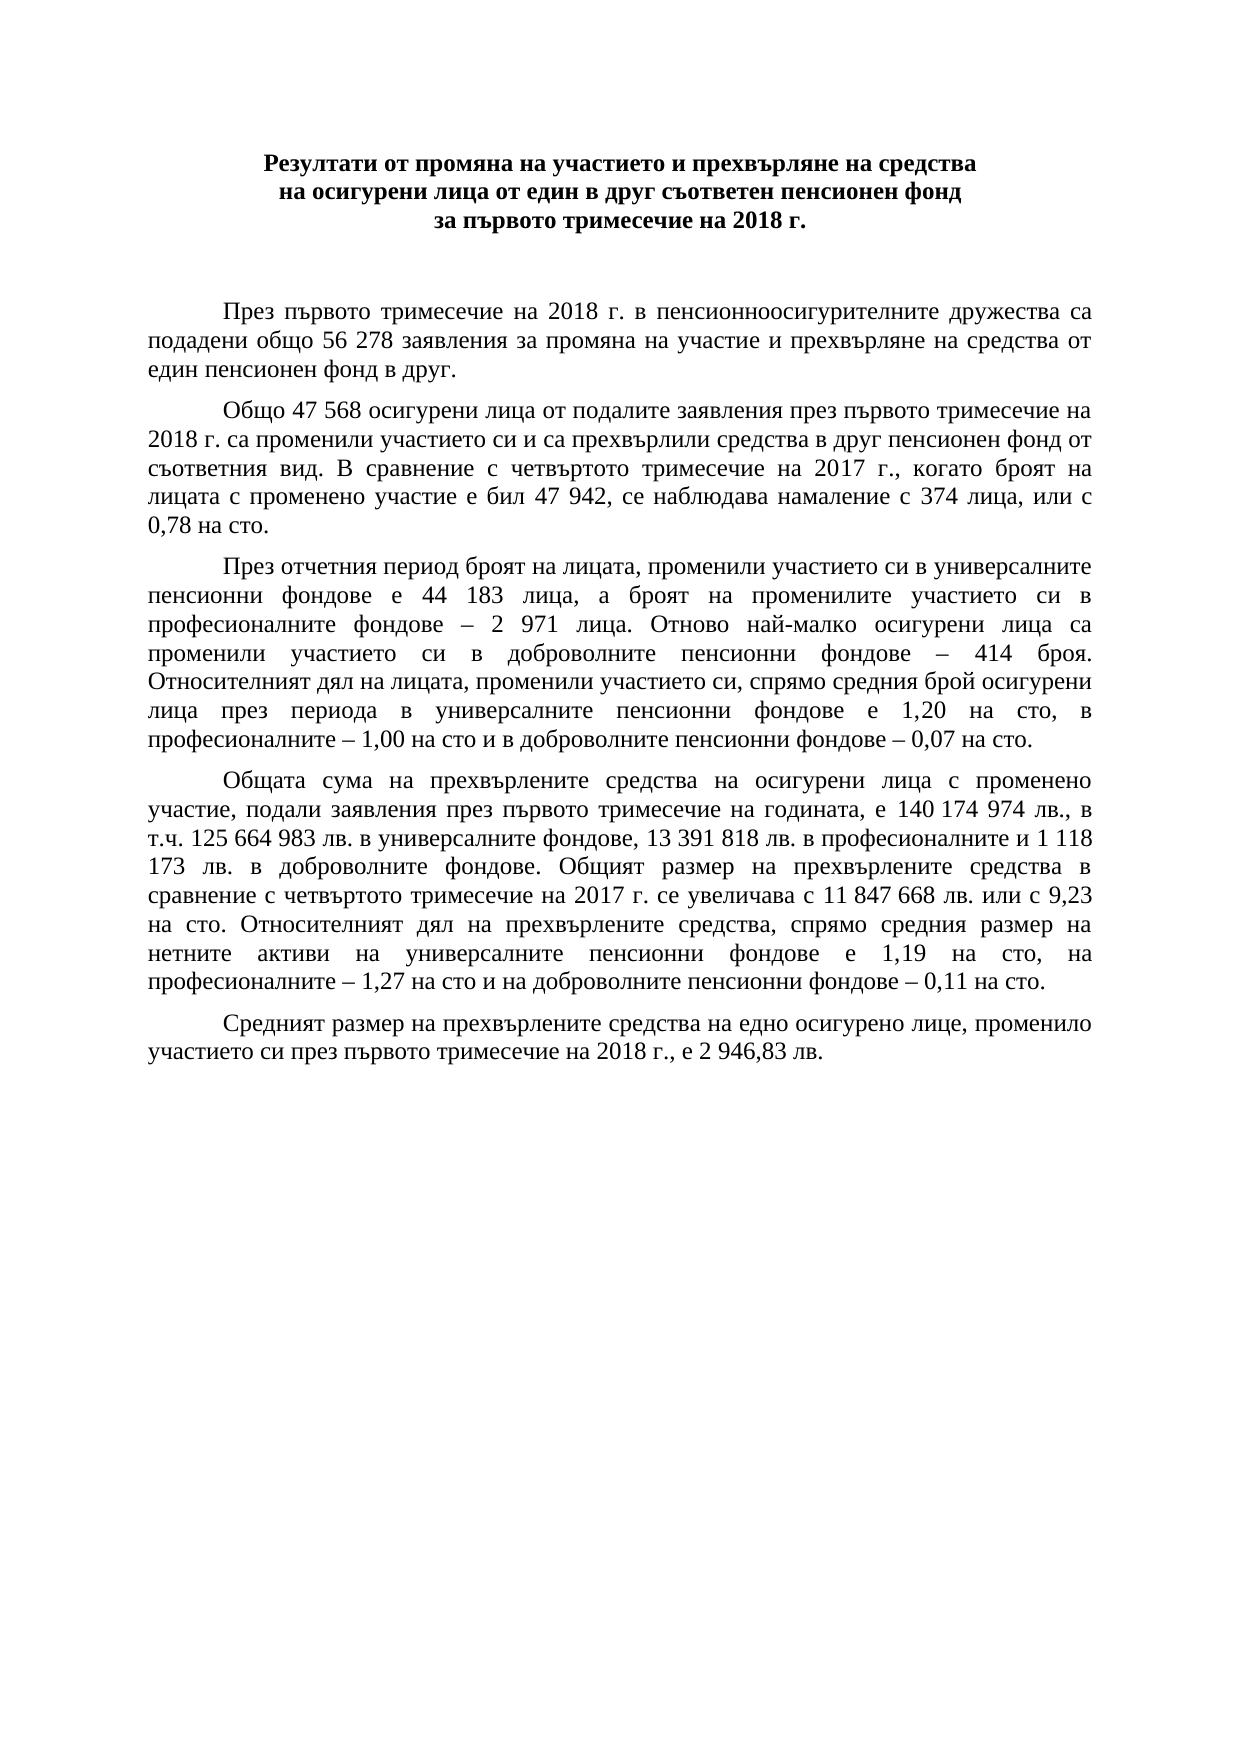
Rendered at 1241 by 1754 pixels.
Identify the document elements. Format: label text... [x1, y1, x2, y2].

text Общата сума на прехвърлените средства на осигурени лица с променено участие, подали заявления през първото тримесечие на годината, е 140 174 974 лв., в т.ч. 125 664 983 лв. в универсалните фондове, 13 391 818 лв. в професионалните и 1 118 173 лв. в доброволните фондове. Общият размер на прехвърлените средства в сравнение с четвъртото тримесечие на 2017 г. се увеличава с 11 847 668 лв. или с 9,23 на сто. Относителният дял на прехвърлените средства, спрямо средния размер на нетните активи на универсалните пенсионни фондове е 1,19 на сто, на професионалните – 1,27 на сто и на доброволните пенсионни фондове – 0,11 на сто. [148, 765, 1093, 995]
text През първото тримесечие на 2018 г. в пенсионноосигурителните дружества са подадени общо 56 278 заявления за промяна на участие и прехвърляне на средства от един пенсионен фонд в друг. [148, 296, 1093, 383]
text на осигурени лица от един в друг съответен пенсионен фонд [148, 176, 1093, 205]
text Общо 47 568 осигурени лица от подалите заявления през първото тримесечие на 2018 г. са променили участието си и са прехвърлили средства в друг пенсионен фонд от съответния вид. В сравнение с четвъртото тримесечие на 2017 г., когато броят на лицата с променено участие е бил 47 942, се наблюдава намаление с 374 лица, или с 0,78 на сто. [148, 395, 1093, 539]
text за първото тримесечие на 2018 г. [148, 205, 1093, 234]
text Резултати от промяна на участието и прехвърляне на средства [148, 148, 1093, 176]
text Средният размер на прехвърлените средства на едно осигурено лице, променило участието си през първото тримесечие на 2018 г., е 2 946,83 лв. [148, 1008, 1093, 1065]
text През отчетния период броят на лицата, променили участието си в универсалните пенсионни фондове е 44 183 лица, а броят на променилите участието си в професионалните фондове – 2 971 лица. Отново най-малко осигурени лица са променили участието си в доброволните пенсионни фондове – 414 броя. Относителният дял на лицата, променили участието си, спрямо средния брой осигурени лица през периода в универсалните пенсионни фондове е 1,20 на сто, в професионалните – 1,00 на сто и в доброволните пенсионни фондове – 0,07 на сто. [148, 551, 1093, 753]
